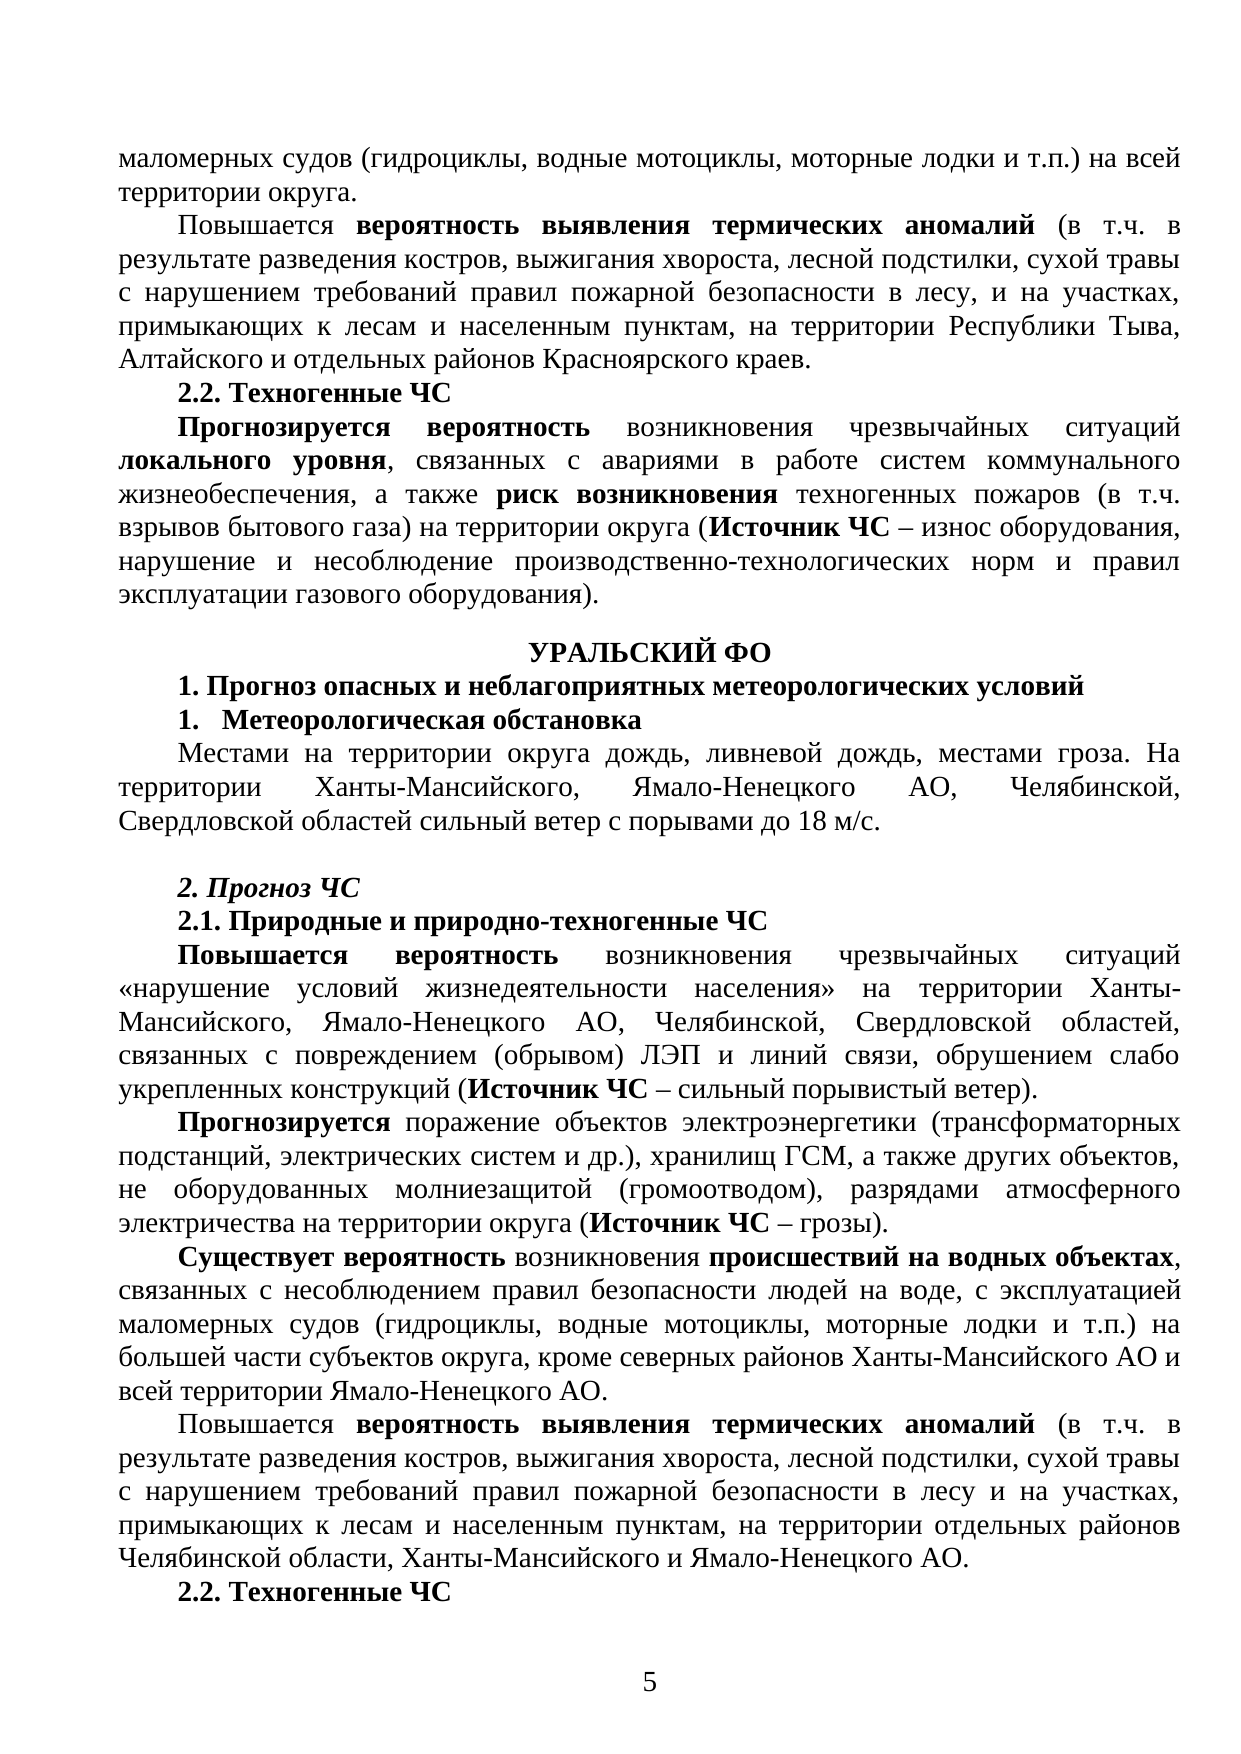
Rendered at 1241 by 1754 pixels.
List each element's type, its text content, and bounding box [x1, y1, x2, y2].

text УРАЛЬСКИЙ ФО [118, 635, 1181, 668]
text Повышается вероятность выявления термических аномалий (в т.ч. в результате разведения костров, выжигания хвороста, лесной подстилки, сухой травы с нарушением требований правил пожарной безопасности в лесу и на участках, примыкающих к лесам и населенным пунктам, на территории отдельных районов Челябинской области, Ханты-Мансийского и Ямало-Ненецкого АО. [118, 1406, 1181, 1574]
text 2.2. Техногенные ЧС [118, 375, 1181, 409]
text Повышается вероятность выявления термических аномалий (в т.ч. в результате разведения костров, выжигания хвороста, лесной подстилки, сухой травы с нарушением требований правил пожарной безопасности в лесу, и на участках, примыкающих к лесам и населенным пунктам, на территории Республики Тыва, Алтайского и отдельных районов Красноярского краев. [118, 207, 1181, 375]
text Существует вероятность возникновения происшествий на водных объектах, связанных с несоблюдением правил безопасности людей на воде, с эксплуатацией маломерных судов (гидроциклы, водные мотоциклы, моторные лодки и т.п.) на большей части субъектов округа, кроме северных районов Ханты-Мансийского АО и всей территории Ямало-Ненецкого АО. [118, 1239, 1181, 1406]
text Прогнозируется вероятность возникновения чрезвычайных ситуаций локального уровня, связанных с авариями в работе систем коммунального жизнеобеспечения, а также риск возникновения техногенных пожаров (в т.ч. взрывов бытового газа) на территории округа (Источник ЧС – износ оборудования, нарушение и несоблюдение производственно-технологических норм и правил эксплуатации газового оборудования). [118, 409, 1181, 610]
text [118, 140, 1181, 207]
text Местами на территории округа дождь, ливневой дождь, местами гроза. На территории Ханты-Мансийского, Ямало-Ненецкого АО, Челябинской, Свердловской областей сильный ветер с порывами до 18 м/с. [118, 736, 1181, 836]
text 2.2. Техногенные ЧС [118, 1574, 1181, 1608]
text 2.1. Природные и природно-техногенные ЧС [118, 903, 1181, 937]
text 2. Прогноз ЧС [118, 870, 1181, 903]
text 1. Прогноз опасных и неблагоприятных метеорологических условий [118, 668, 1181, 702]
list Метеорологическая обстановка [162, 702, 1181, 736]
text Прогнозируется поражение объектов электроэнергетики (трансформаторных подстанций, электрических систем и др.), хранилищ ГСМ, а также других объектов, не оборудованных молниезащитой (громоотводом), разрядами атмосферного электричества на территории округа (Источник ЧС – грозы). [118, 1104, 1181, 1239]
text Повышается вероятность возникновения чрезвычайных ситуаций «нарушение условий жизнедеятельности населения» на территории Ханты-Мансийского, Ямало-Ненецкого АО, Челябинской, Свердловской областей, связанных с повреждением (обрывом) ЛЭП и линий связи, обрушением слабо укрепленных конструкций (Источник ЧС – сильный порывистый ветер). [118, 937, 1181, 1104]
